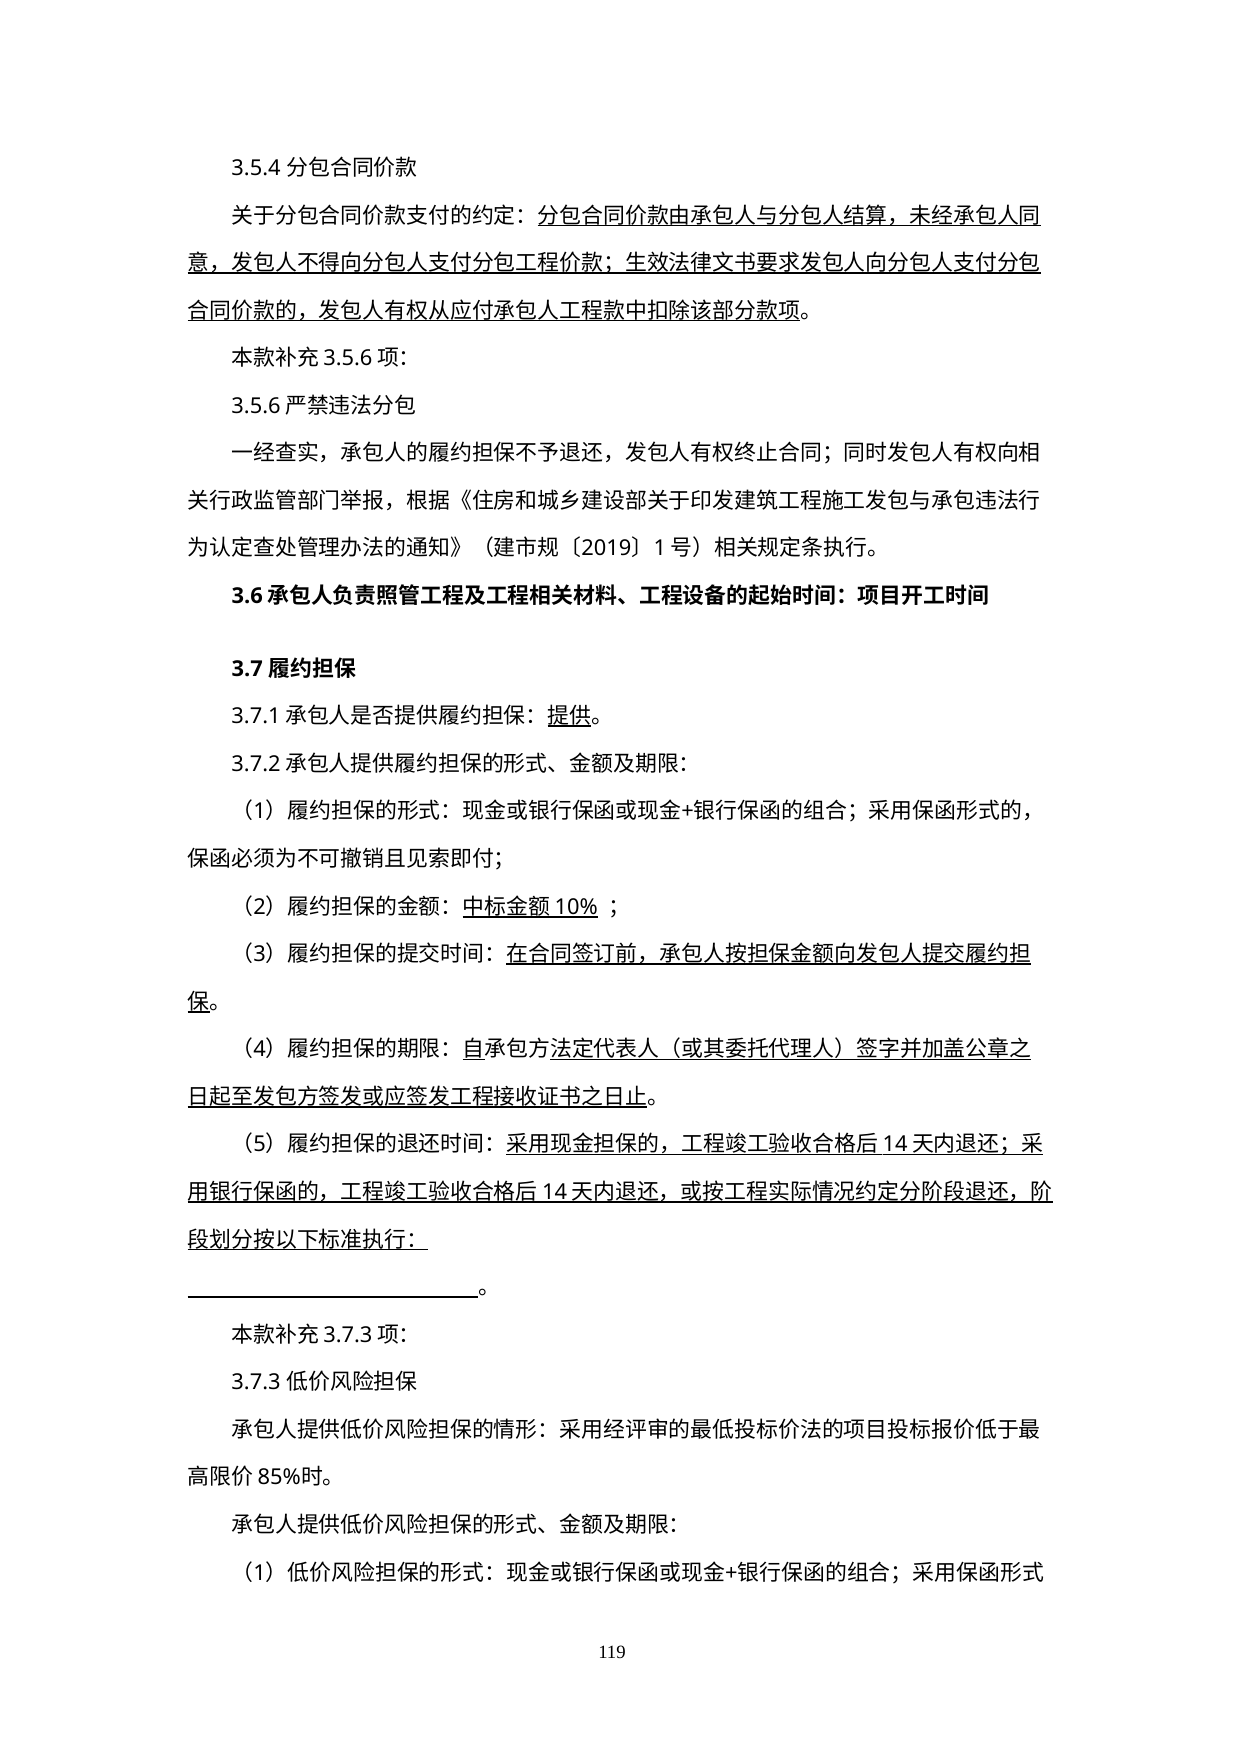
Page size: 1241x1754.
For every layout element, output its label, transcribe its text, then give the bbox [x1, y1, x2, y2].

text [187, 1554, 1053, 1586]
text 承包人提供低价风险担保的形式、金额及期限： [187, 1507, 1053, 1539]
text 。 [187, 1269, 1053, 1301]
text （4）履约担保的期限：自承包方法定代表人（或其委托代理人）签字并加盖公章之日起至发包方签发或应签发工程接收证书之日止。 [187, 1031, 1053, 1111]
subtitle 3.7 履约担保 [187, 651, 1053, 682]
text （5）履约担保的退还时间：采用现金担保的，工程竣工验收合格后14天内退还；采用银行保函的，工程竣工验收合格后14天内退还，或按工程实际情况约定分阶段退还，阶段划分按以下标准执行： [187, 1126, 1053, 1201]
text （1）履约担保的形式：现金或银行保函或现金+银行保函的组合；采用保函形式的，保函必须为不可撤销且见索即付； [187, 793, 1053, 873]
text （3）履约担保的提交时间：在合同签订前，承包人按担保金额向发包人提交履约担保。 [187, 936, 1053, 1016]
text 3.7.3 低价风险担保 [187, 1364, 1053, 1396]
text 一经查实，承包人的履约担保不予退还，发包人有权终止合同；同时发包人有权向相关行政监管部门举报，根据《住房和城乡建设部关于印发建筑工程施工发包与承包违法行为认定查处管理办法的通知》（建市规〔2019〕1号）相关规定条执行。 [187, 435, 1053, 562]
text 3.7.1承包人是否提供履约担保：提供。 [187, 698, 1053, 730]
text 关于分包合同价款支付的约定：分包合同价款由承包人与分包人结算，未经承包人同意，发包人不得向分包人支付分包工程价款；生效法律文书要求发包人向分包人支付分包合同价款的，发包人有权从应付承包人工程款中扣除该部分款项。 [187, 198, 1053, 324]
text 3.5.6严禁违法分包 [187, 388, 1053, 419]
text （2）履约担保的金额：中标金额10% ； [187, 889, 1053, 920]
text （5）履约担保的退还时间：采用现金担保的，工程竣工验收合格后14天内退还；采用银行保函的，工程竣工验收合格后14天内退还，或按工程实际情况约定分阶段退还，阶段划分按以下标准执行： [187, 1202, 1053, 1253]
subtitle 3.6承包人负责照管工程及工程相关材料、工程设备的起始时间：项目开工时间 [187, 578, 1053, 610]
text 承包人提供低价风险担保的情形：采用经评审的最低投标价法的项目投标报价低于最高限价85%时。 [187, 1412, 1053, 1491]
text 本款补充3.5.6项： [187, 340, 1053, 372]
text 3.5.4 分包合同价款 [187, 150, 1053, 182]
text 本款补充3.7.3项： [187, 1317, 1053, 1348]
text 3.7.2承包人提供履约担保的形式、金额及期限： [187, 746, 1053, 778]
